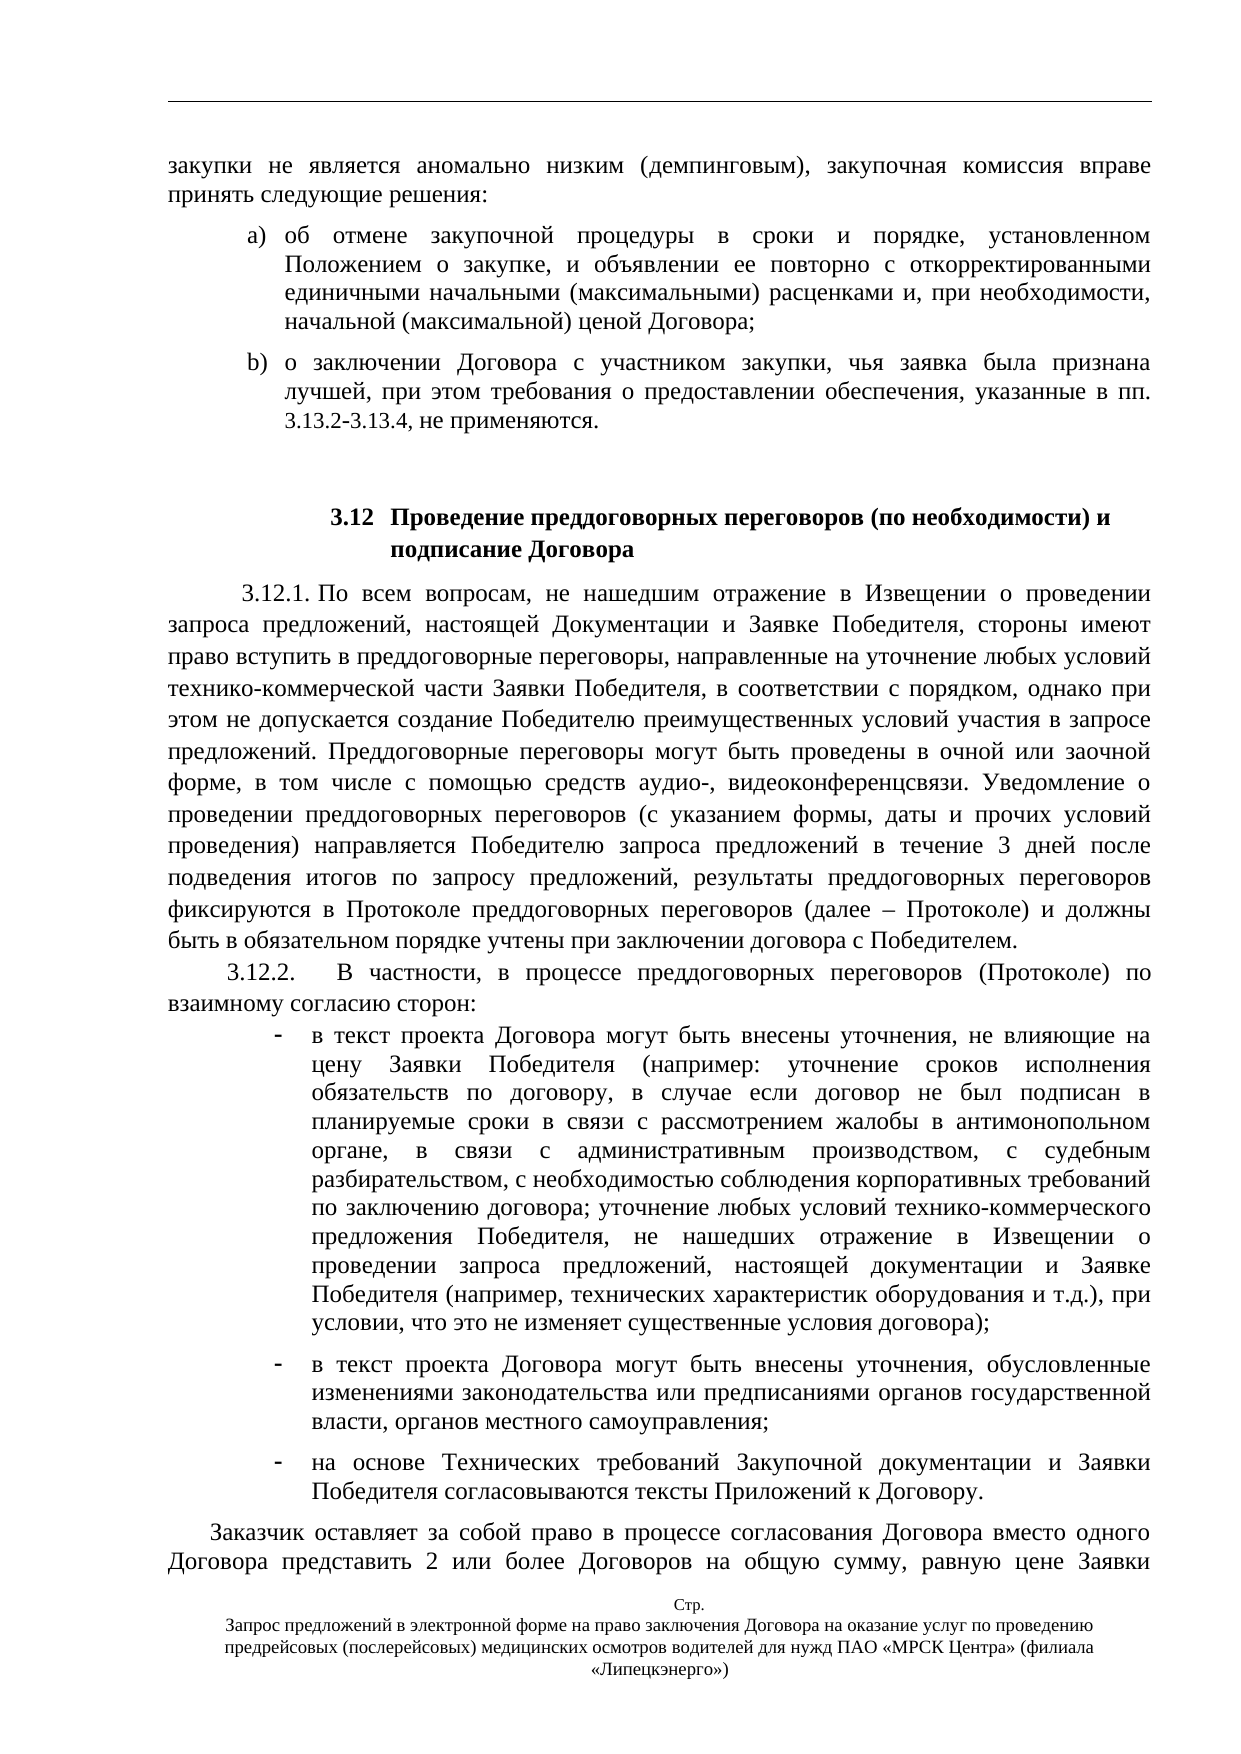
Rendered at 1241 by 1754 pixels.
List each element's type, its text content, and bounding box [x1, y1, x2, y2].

list о заключении Договора с участником закупки, чья заявка была признана лучшей, при этом требования о предоставлении обеспечения, указанные в пп. 3.13.2-3.13.4, не применяются. [247, 347, 1152, 434]
list В частности, в процессе преддоговорных переговоров (Протоколе) по взаимному согласию сторон: [168, 957, 1152, 1017]
list об отмене закупочной процедуры в сроки и порядке, установленном Положением о закупке, и объявлении ее повторно с откорректированными единичными начальными (максимальными) расценками и, при необходимости, начальной (максимальной) ценой Договора; [247, 220, 1152, 335]
list на основе Технических требований Закупочной документации и Заявки Победителя согласовываются тексты Приложений к Договору. [274, 1447, 1152, 1505]
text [168, 1517, 1152, 1575]
list в текст проекта Договора могут быть внесены уточнения, не влияющие на цену Заявки Победителя (например: уточнение сроков исполнения обязательств по договору, в случае если договор не был подписан в планируемые сроки в связи с рассмотрением жалобы в антимонопольном органе, в связи с административным производством, с судебным разбирательством, с необходимостью соблюдения корпоративных требований по заключению договора; уточнение любых условий технико-коммерческого предложения Победителя, не нашедших отражение в Извещении о проведении запроса предложений, настоящей документации и Заявке Победителя (например, технических характеристик оборудования и т.д.), при условии, что это не изменяет существенные условия договора); [274, 1020, 1152, 1336]
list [168, 150, 1152, 207]
list По всем вопросам, не нашедшим отражение в Извещении о проведении запроса предложений, настоящей Документации и Заявке Победителя, стороны имеют право вступить в преддоговорные переговоры, направленные на уточнение любых условий технико-коммерческой части Заявки Победителя, в соответствии с порядком, однако при этом не допускается создание Победителю преимущественных условий участия в запросе предложений. Преддоговорные переговоры могут быть проведены в очной или заочной форме, в том числе с помощью средств аудио-, видеоконференцсвязи. Уведомление о проведении преддоговорных переговоров (с указанием формы, даты и прочих условий проведения) направляется Победителю запроса предложений в течение 3 дней после подведения итогов по запросу предложений, результаты преддоговорных переговоров фиксируются в Протоколе преддоговорных переговоров (далее – Протоколе) и должны быть в обязательном порядке учтены при заключении договора с Победителем. [168, 578, 1152, 954]
list в текст проекта Договора могут быть внесены уточнения, обусловленные изменениями законодательства или предписаниями органов государственной власти, органов местного самоуправления; [274, 1349, 1152, 1435]
subtitle Проведение преддоговорных переговоров (по необходимости) и подписание Договора [330, 502, 1152, 563]
